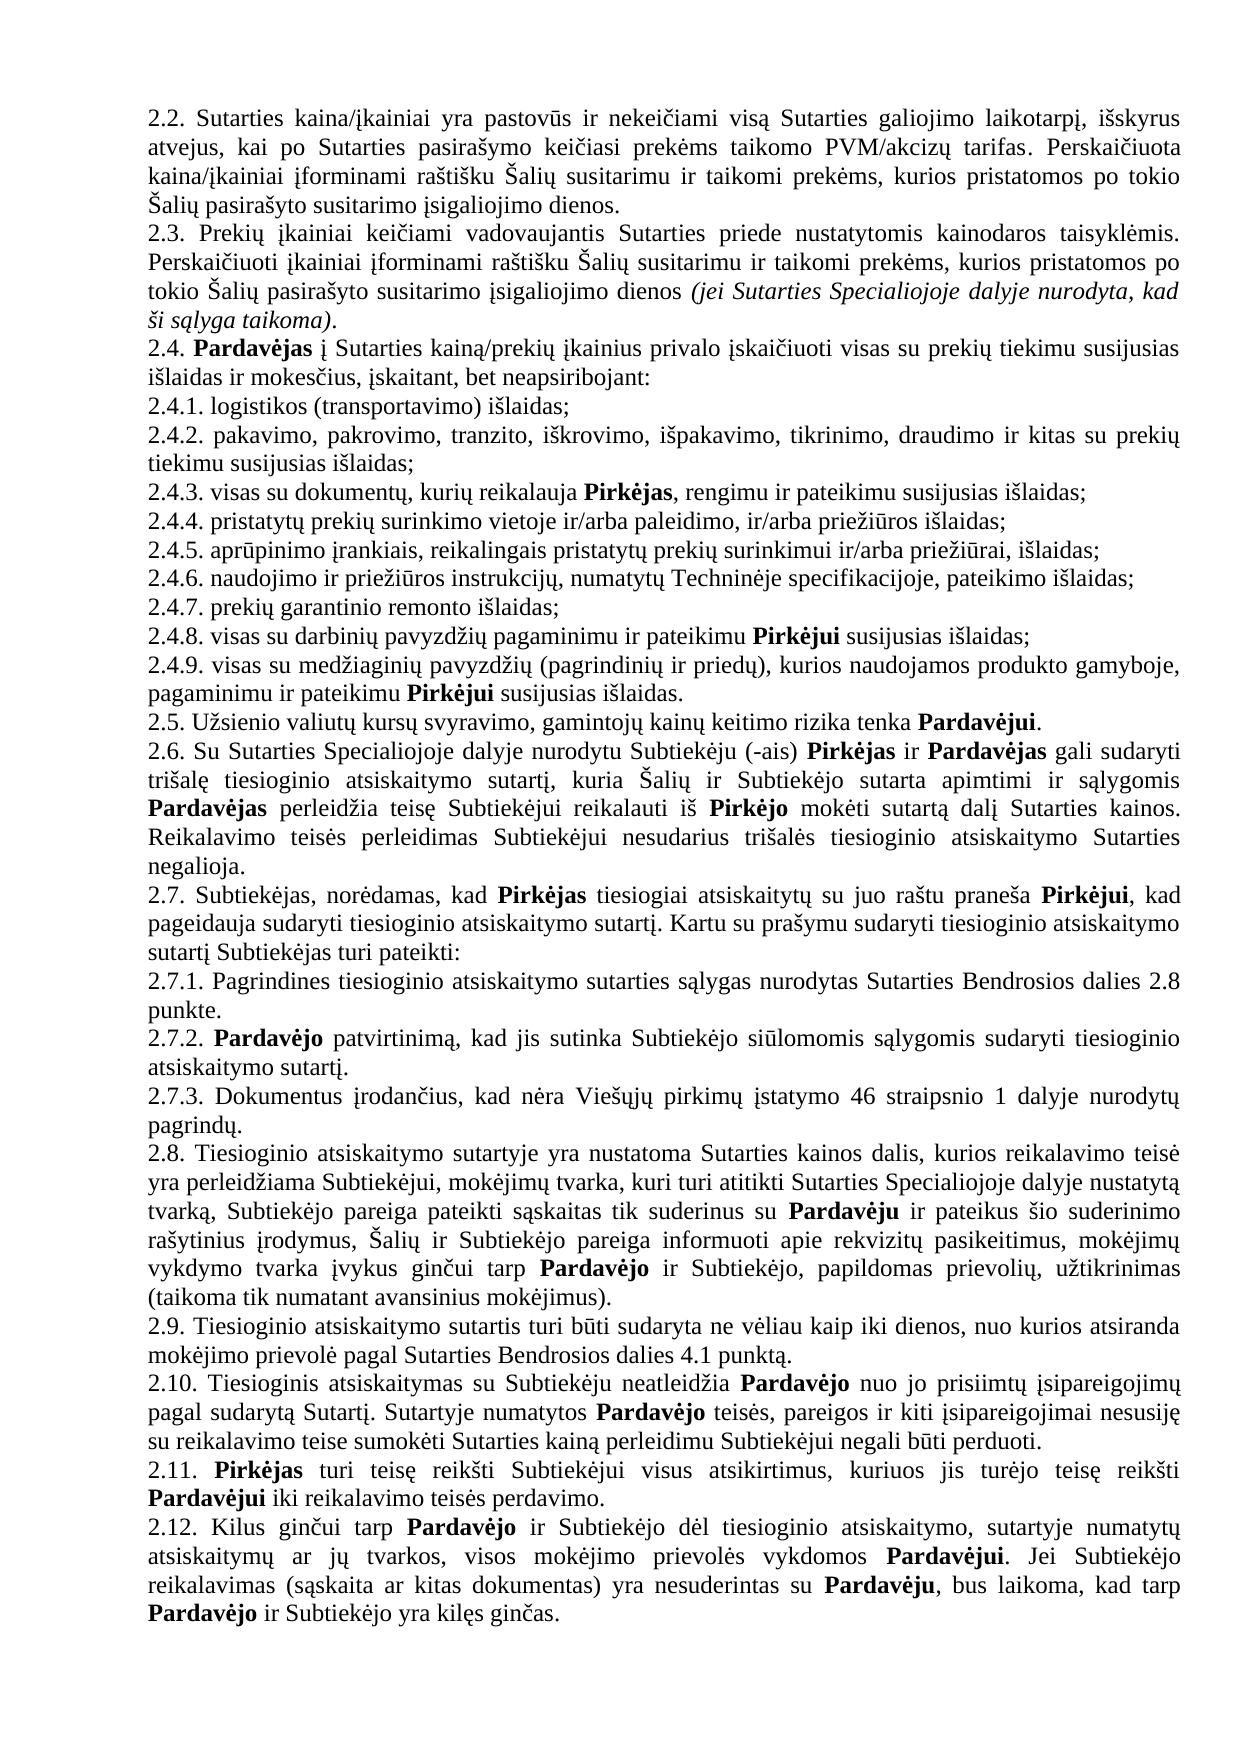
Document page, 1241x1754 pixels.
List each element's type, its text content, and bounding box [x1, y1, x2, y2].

text 2.7. Subtiekėjas, norėdamas, kad Pirkėjas tiesiogiai atsiskaitytų su juo raštu praneša Pirkėjui, kad pageidauja sudaryti tiesioginio atsiskaitymo sutartį. Kartu su prašymu sudaryti tiesioginio atsiskaitymo sutartį Subtiekėjas turi pateikti: [148, 880, 1181, 966]
text 2.4.9. visas su medžiaginių pavyzdžių (pagrindinių ir priedų), kurios naudojamos produkto gamyboje, pagaminimu ir pateikimu Pirkėjui susijusias išlaidas. [148, 650, 1181, 707]
text 2.10. Tiesioginis atsiskaitymas su Subtiekėju neatleidžia Pardavėjo nuo jo prisiimtų įsipareigojimų pagal sudarytą Sutartį. Sutartyje numatytos Pardavėjo teisės, pareigos ir kiti įsipareigojimai nesusiję su reikalavimo teise sumokėti Sutarties kainą perleidimu Subtiekėjui negali būti perduoti. [148, 1368, 1181, 1455]
text 2.7.2. Pardavėjo patvirtinimą, kad jis sutinka Subtiekėjo siūlomomis sąlygomis sudaryti tiesioginio atsiskaitymo sutartį. [148, 1023, 1181, 1081]
text 2.7.3. Dokumentus įrodančius, kad nėra Viešųjų pirkimų įstatymo 46 straipsnio 1 dalyje nurodytų pagrindų. [148, 1081, 1181, 1138]
text 2.4.5. aprūpinimo įrankiais, reikalingais pristatytų prekių surinkimui ir/arba priežiūrai, išlaidas; [148, 535, 1181, 563]
text 2.9. Tiesioginio atsiskaitymo sutartis turi būti sudaryta ne vėliau kaip iki dienos, nuo kurios atsiranda mokėjimo prievolė pagal Sutarties Bendrosios dalies 4.1 punktą. [148, 1311, 1181, 1368]
text 2.3. Prekių įkainiai keičiami vadovaujantis Sutarties priede nustatytomis kainodaros taisyklėmis. Perskaičiuoti įkainiai įforminami raštišku Šalių susitarimu ir taikomi prekėms, kurios pristatomos po tokio Šalių pasirašyto susitarimo įsigaliojimo dienos (jei Sutarties Specialiojoje dalyje nurodyta, kad ši sąlyga taikoma). [148, 218, 1181, 333]
text 2.12. Kilus ginčui tarp Pardavėjo ir Subtiekėjo dėl tiesioginio atsiskaitymo, sutartyje numatytų atsiskaitymų ar jų tvarkos, visos mokėjimo prievolės vykdomos Pardavėjui. Jei Subtiekėjo reikalavimas (sąskaita ar kitas dokumentas) yra nesuderintas su Pardavėju, bus laikoma, kad tarp Pardavėjo ir Subtiekėjo yra kilęs ginčas. [148, 1512, 1181, 1627]
text 2.4.2. pakavimo, pakrovimo, tranzito, iškrovimo, išpakavimo, tikrinimo, draudimo ir kitas su prekių tiekimu susijusias išlaidas; [148, 420, 1181, 477]
text 2.7.1. Pagrindines tiesioginio atsiskaitymo sutarties sąlygas nurodytas Sutarties Bendrosios dalies 2.8 punkte. [148, 966, 1181, 1023]
text 2.6. Su Sutarties Specialiojoje dalyje nurodytu Subtiekėju (-ais) Pirkėjas ir Pardavėjas gali sudaryti trišalę tiesioginio atsiskaitymo sutartį, kuria Šalių ir Subtiekėjo sutarta apimtimi ir sąlygomis Pardavėjas perleidžia teisę Subtiekėjui reikalauti iš Pirkėjo mokėti sutartą dalį Sutarties kainos. Reikalavimo teisės perleidimas Subtiekėjui nesudarius trišalės tiesioginio atsiskaitymo Sutarties negalioja. [148, 736, 1181, 880]
text 2.4.4. pristatytų prekių surinkimo vietoje ir/arba paleidimo, ir/arba priežiūros išlaidas; [148, 506, 1181, 535]
text 2.2. Sutarties kaina/įkainiai yra pastovūs ir nekeičiami visą Sutarties galiojimo laikotarpį, išskyrus atvejus, kai po Sutarties pasirašymo keičiasi prekėms taikomo PVM/akcizų tarifas. Perskaičiuota kaina/įkainiai įforminami raštišku Šalių susitarimu ir taikomi prekėms, kurios pristatomos po tokio Šalių pasirašyto susitarimo įsigaliojimo dienos. [148, 103, 1181, 218]
text 2.8. Tiesioginio atsiskaitymo sutartyje yra nustatoma Sutarties kainos dalis, kurios reikalavimo teisė yra perleidžiama Subtiekėjui, mokėjimų tvarka, kuri turi atitikti Sutarties Specialiojoje dalyje nustatytą tvarką, Subtiekėjo pareiga pateikti sąskaitas tik suderinus su Pardavėju ir pateikus šio suderinimo rašytinius įrodymus, Šalių ir Subtiekėjo pareiga informuoti apie rekvizitų pasikeitimus, mokėjimų vykdymo tvarka įvykus ginčui tarp Pardavėjo ir Subtiekėjo, papildomas prievolių, užtikrinimas (taikoma tik numatant avansinius mokėjimus). [148, 1138, 1181, 1311]
text 2.11. Pirkėjas turi teisę reikšti Subtiekėjui visus atsikirtimus, kuriuos jis turėjo teisę reikšti Pardavėjui iki reikalavimo teisės perdavimo. [148, 1455, 1181, 1512]
text 2.5. Užsienio valiutų kursų svyravimo, gamintojų kainų keitimo rizika tenka Pardavėjui. [148, 707, 1181, 736]
text 2.4.7. prekių garantinio remonto išlaidas; [148, 592, 1181, 621]
text 2.4.6. naudojimo ir priežiūros instrukcijų, numatytų Techninėje specifikacijoje, pateikimo išlaidas; [148, 563, 1181, 592]
text 2.4. Pardavėjas į Sutarties kainą/prekių įkainius privalo įskaičiuoti visas su prekių tiekimu susijusias išlaidas ir mokesčius, įskaitant, bet neapsiribojant: [148, 333, 1181, 391]
text 2.4.1. logistikos (transportavimo) išlaidas; [148, 391, 1181, 420]
text 2.4.3. visas su dokumentų, kurių reikalauja Pirkėjas, rengimu ir pateikimu susijusias išlaidas; [148, 477, 1181, 506]
text 2.4.8. visas su darbinių pavyzdžių pagaminimu ir pateikimu Pirkėjui susijusias išlaidas; [148, 621, 1181, 650]
